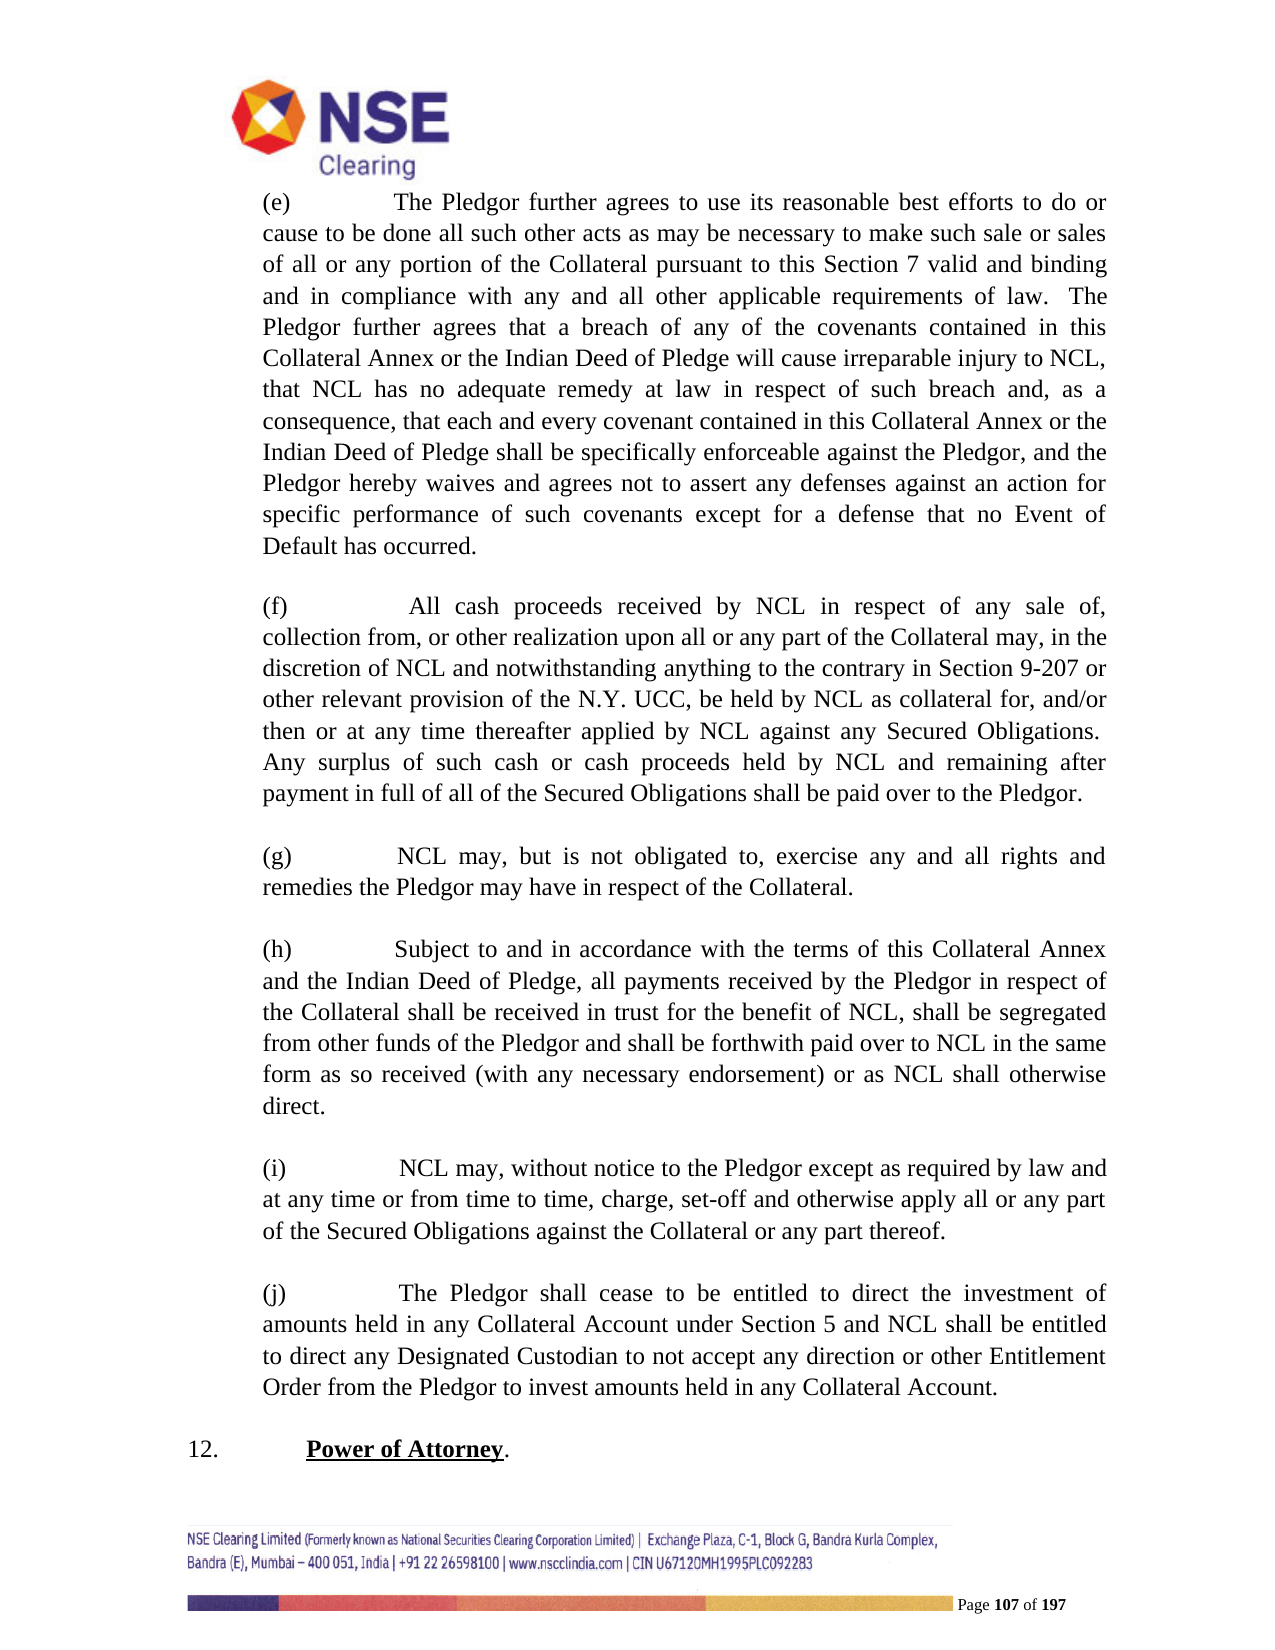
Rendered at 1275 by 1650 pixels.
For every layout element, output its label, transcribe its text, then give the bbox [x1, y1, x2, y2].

picture [187, 75, 493, 185]
picture [187, 1525, 954, 1611]
text (e) The Pledgor further agrees to use its reasonable best efforts to do or cause to be done all such other acts as may be necessary to make such sale or sales of all or any portion of the Collateral pursuant to this Section 7 valid and binding and in compliance with any and all other applicable requirements of law. The Pledgor further agrees that a breach of any of the covenants contained in this Collateral Annex or the Indian Deed of Pledge will cause irreparable injury to NCL, that NCL has no adequate remedy at law in respect of such breach and, as a consequence, that each and every covenant contained in this Collateral Annex or the Indian Deed of Pledge shall be specifically enforceable against the Pledgor, and the Pledgor hereby waives and agrees not to assert any defenses against an action for specific performance of such covenants except for a defense that no Event of Default has occurred. [262, 184, 1107, 559]
text (g) NCL may, but is not obligated to, exercise any and all rights and remedies the Pledgor may have in respect of the Collateral. [262, 838, 1107, 901]
text 12. Power of Attorney. [187, 1432, 1107, 1463]
text (f) All cash proceeds received by NCL in respect of any sale of, collection from, or other realization upon all or any part of the Collateral may, in the discretion of NCL and notwithstanding anything to the contrary in Section 9-207 or other relevant provision of the N.Y. UCC, be held by NCL as collateral for, and/or then or at any time thereafter applied by NCL against any Secured Obligations. Any surplus of such cash or cash proceeds held by NCL and remaining after payment in full of all of the Secured Obligations shall be paid over to the Pledgor. [262, 588, 1107, 807]
text (i) NCL may, without notice to the Pledgor except as required by law and at any time or from time to time, charge, set-off and otherwise apply all or any part of the Secured Obligations against the Collateral or any part thereof. [262, 1151, 1107, 1244]
text (j) The Pledgor shall cease to be entitled to direct the investment of amounts held in any Collateral Account under Section 5 and NCL shall be entitled to direct any Designated Custodian to not accept any direction or other Entitlement Order from the Pledgor to invest amounts held in any Collateral Account. [262, 1276, 1107, 1401]
text (h) Subject to and in accordance with the terms of this Collateral Annex and the Indian Deed of Pledge, all payments received by the Pledgor in respect of the Collateral shall be received in trust for the benefit of NCL, shall be segregated from other funds of the Pledgor and shall be forthwith paid over to NCL in the same form as so received (with any necessary endorsement) or as NCL shall otherwise direct. [262, 932, 1107, 1119]
